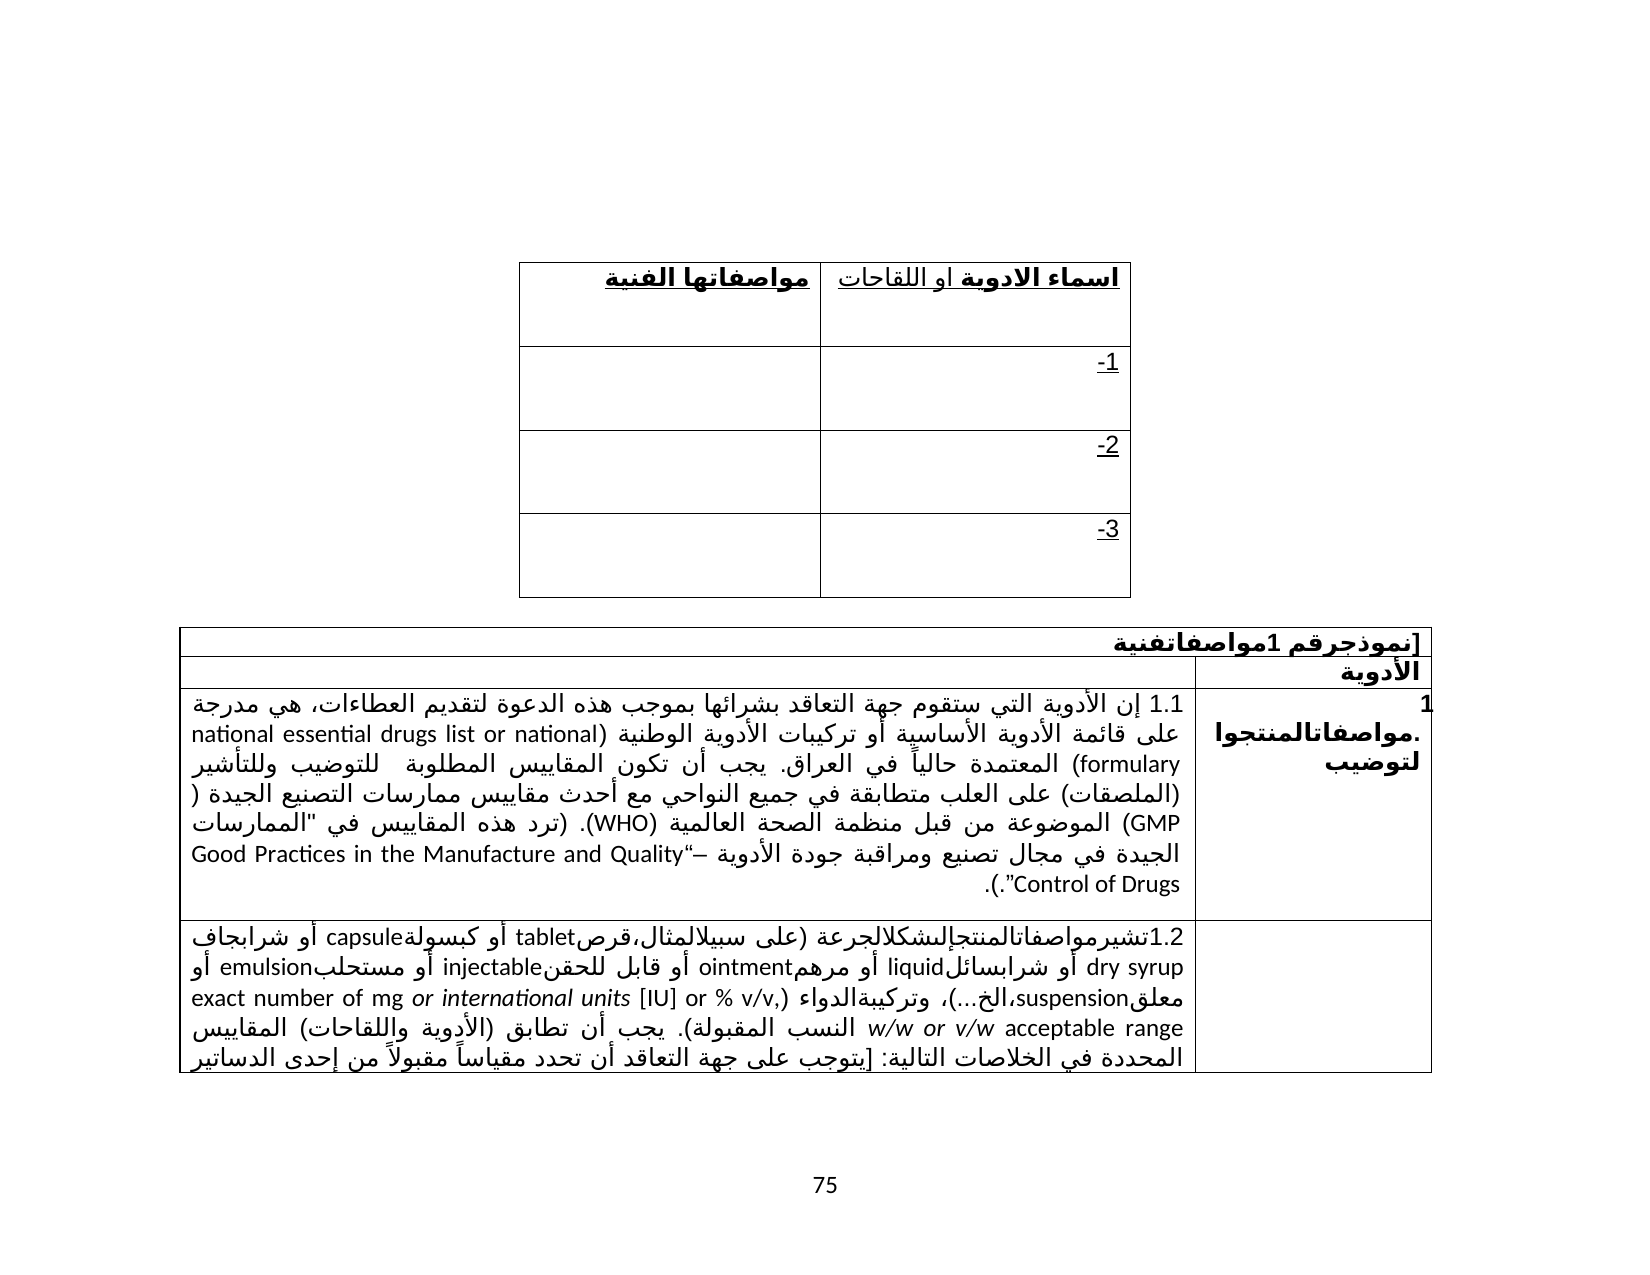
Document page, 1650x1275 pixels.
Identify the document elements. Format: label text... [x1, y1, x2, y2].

table_cell [520, 347, 820, 429]
table_cell [1196, 921, 1431, 1072]
table_cell الأدوية [1196, 657, 1431, 688]
table_cell 1- [821, 347, 1130, 429]
table_header اسماء الادوية او اللقاحات [821, 263, 1130, 346]
table_cell 1.1 إن الأدوية التي ستقوم جهة التعاقد بشرائها بموجب هذه الدعوة لتقديم العطاءات، هي مدرجة على قائمة الأدوية الأساسية أو تركيبات الأدوية الوطنية (national essential drugs list or national formulary) المعتمدة حالياً في العراق. يجب أن تكون المقاييس المطلوبة للتوضيب وللتأشير (الملصقات) على العلب متطابقة في جميع النواحي مع أحدث مقاييس ممارسات التصنيع الجيدة (GMP) الموضوعة من قبل منظمة الصحة العالمية (WHO). (ترد هذه المقاييس في "الممارسات الجيدة في مجال تصنيع ومراقبة جودة الأدوية –“Good Practices in the Manufacture and Quality Control of Drugs”.). [181, 689, 1195, 920]
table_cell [181, 921, 1195, 1072]
table_cell 3- [821, 514, 1130, 597]
table_cell 2- [821, 431, 1130, 513]
table_header [نموذجرقم 1مواصفاتفنية [181, 628, 1431, 656]
table_cell [520, 431, 820, 513]
table_cell [520, 514, 820, 597]
table_cell 1.مواصفاتالمنتجوالتوضيب [1196, 689, 1431, 920]
table_cell [181, 657, 1195, 688]
table_header مواصفاتها الفنية [520, 263, 820, 346]
